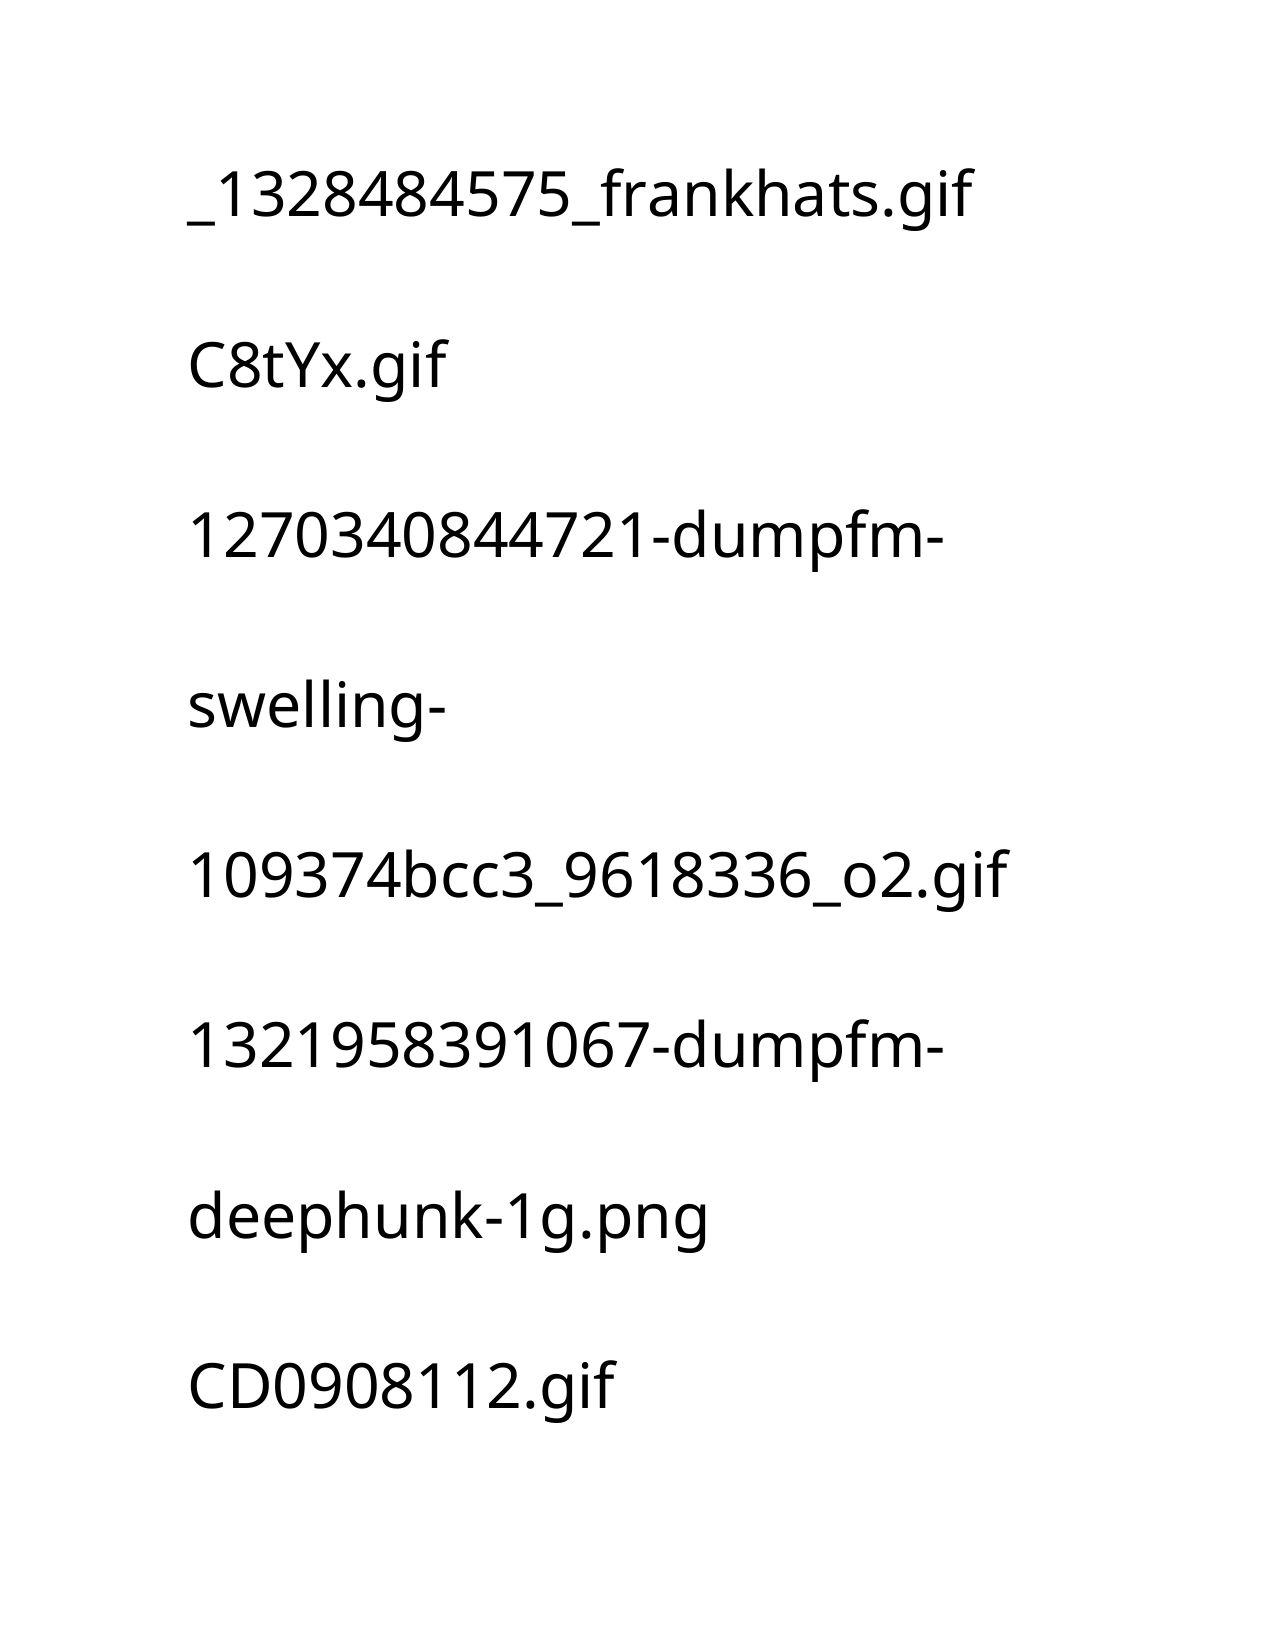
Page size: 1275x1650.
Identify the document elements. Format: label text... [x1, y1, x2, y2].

text _1328484575_frankhats.gif [187, 150, 1087, 235]
text 1270340844721-dumpfm-swelling-109374bcc3_9618336_o2.gif [187, 490, 1087, 916]
text 1321958391067-dumpfm-deephunk-1g.png [187, 1001, 1087, 1256]
text CD0908112.gif [187, 1341, 1087, 1427]
text C8tYx.gif [187, 320, 1087, 405]
